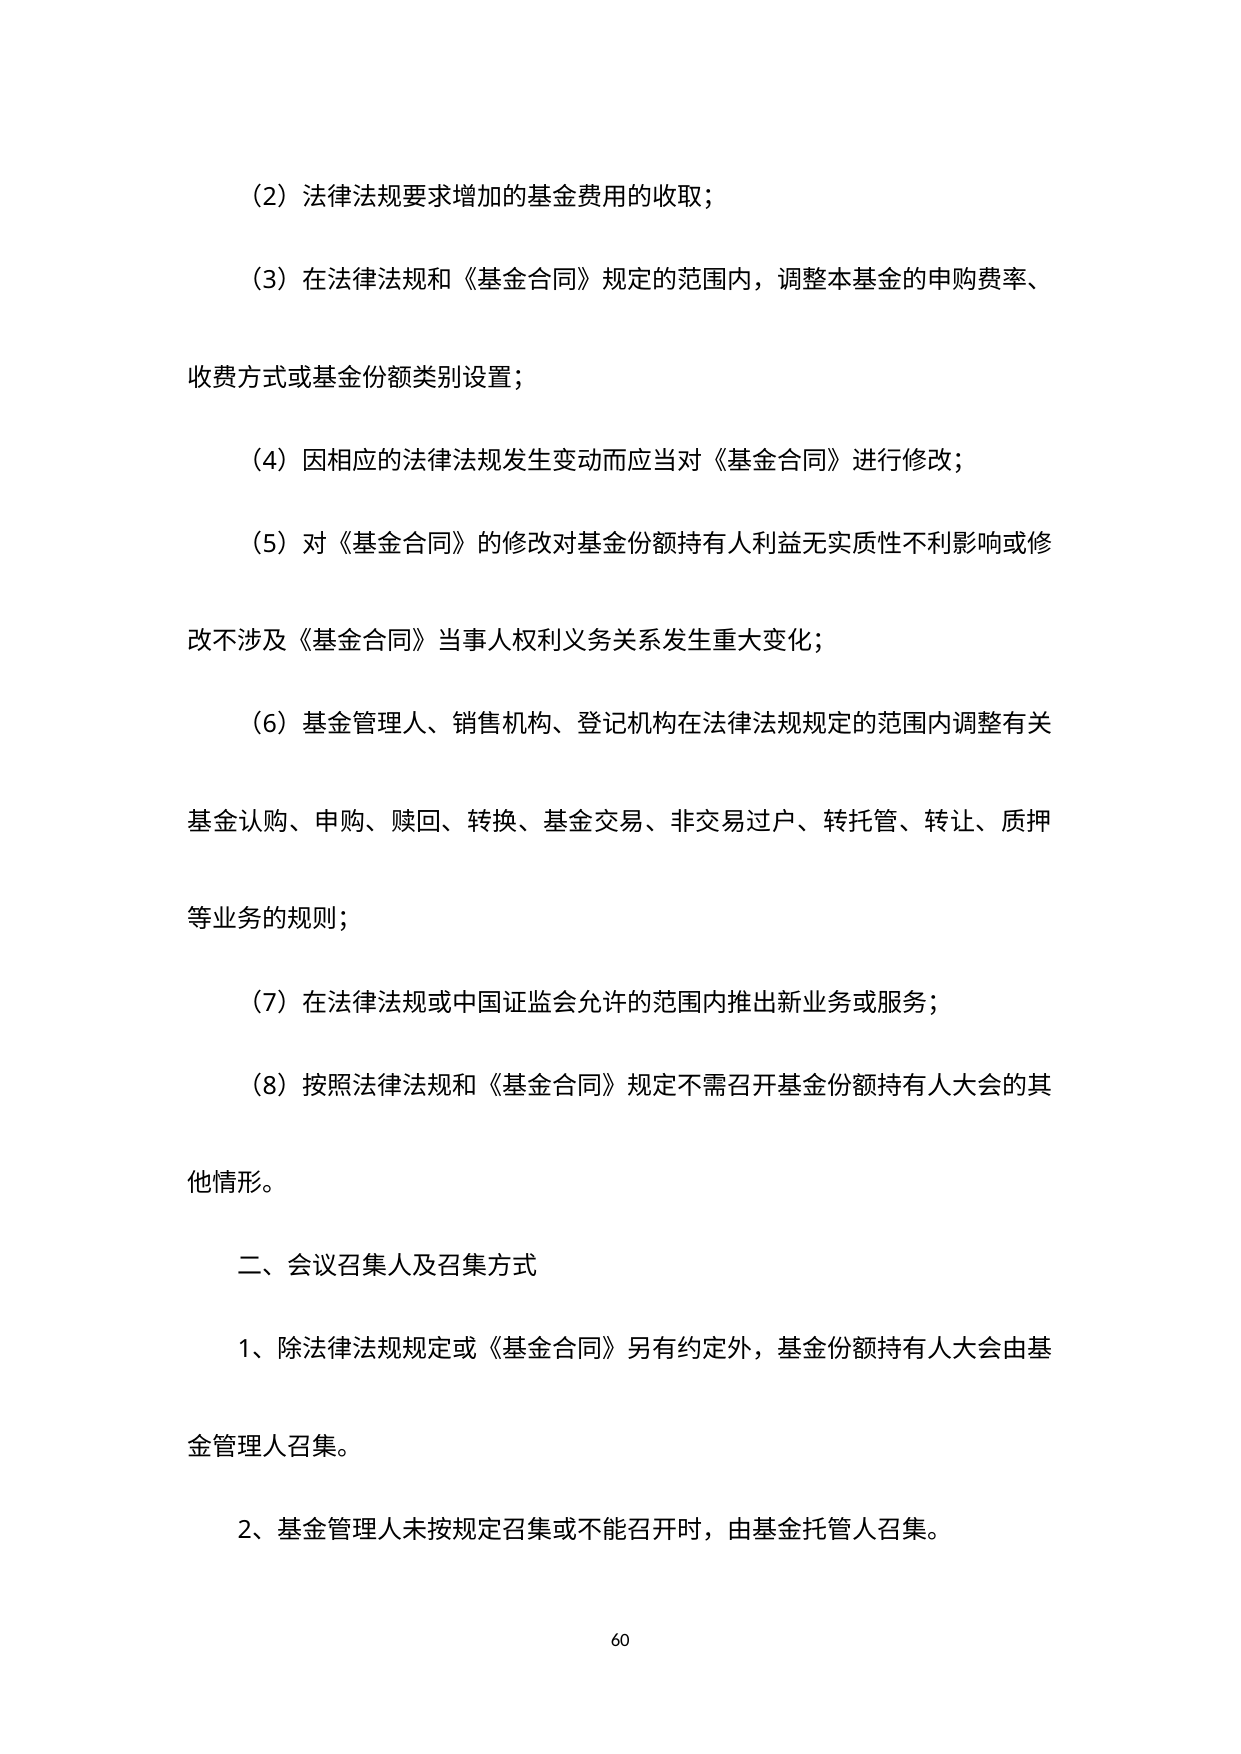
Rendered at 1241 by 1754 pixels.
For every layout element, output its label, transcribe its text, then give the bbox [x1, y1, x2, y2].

text （2）法律法规要求增加的基金费用的收取； [187, 162, 1053, 227]
text （8）按照法律法规和《基金合同》规定不需召开基金份额持有人大会的其他情形。 [187, 1051, 1053, 1213]
text 1、除法律法规规定或《基金合同》另有约定外，基金份额持有人大会由基金管理人召集。 [187, 1314, 1053, 1477]
text （4）因相应的法律法规发生变动而应当对《基金合同》进行修改； [187, 426, 1053, 491]
text （6）基金管理人、销售机构、登记机构在法律法规规定的范围内调整有关基金认购、申购、赎回、转换、基金交易、非交易过户、转托管、转让、质押等业务的规则； [187, 689, 1053, 949]
text 2、基金管理人未按规定召集或不能召开时，由基金托管人召集。 [187, 1495, 1053, 1560]
text 二、会议召集人及召集方式 [187, 1231, 1053, 1296]
text （7）在法律法规或中国证监会允许的范围内推出新业务或服务； [187, 968, 1053, 1033]
text （5）对《基金合同》的修改对基金份额持有人利益无实质性不利影响或修改不涉及《基金合同》当事人权利义务关系发生重大变化； [187, 509, 1053, 671]
text （3）在法律法规和《基金合同》规定的范围内，调整本基金的申购费率、收费方式或基金份额类别设置； [187, 245, 1053, 408]
